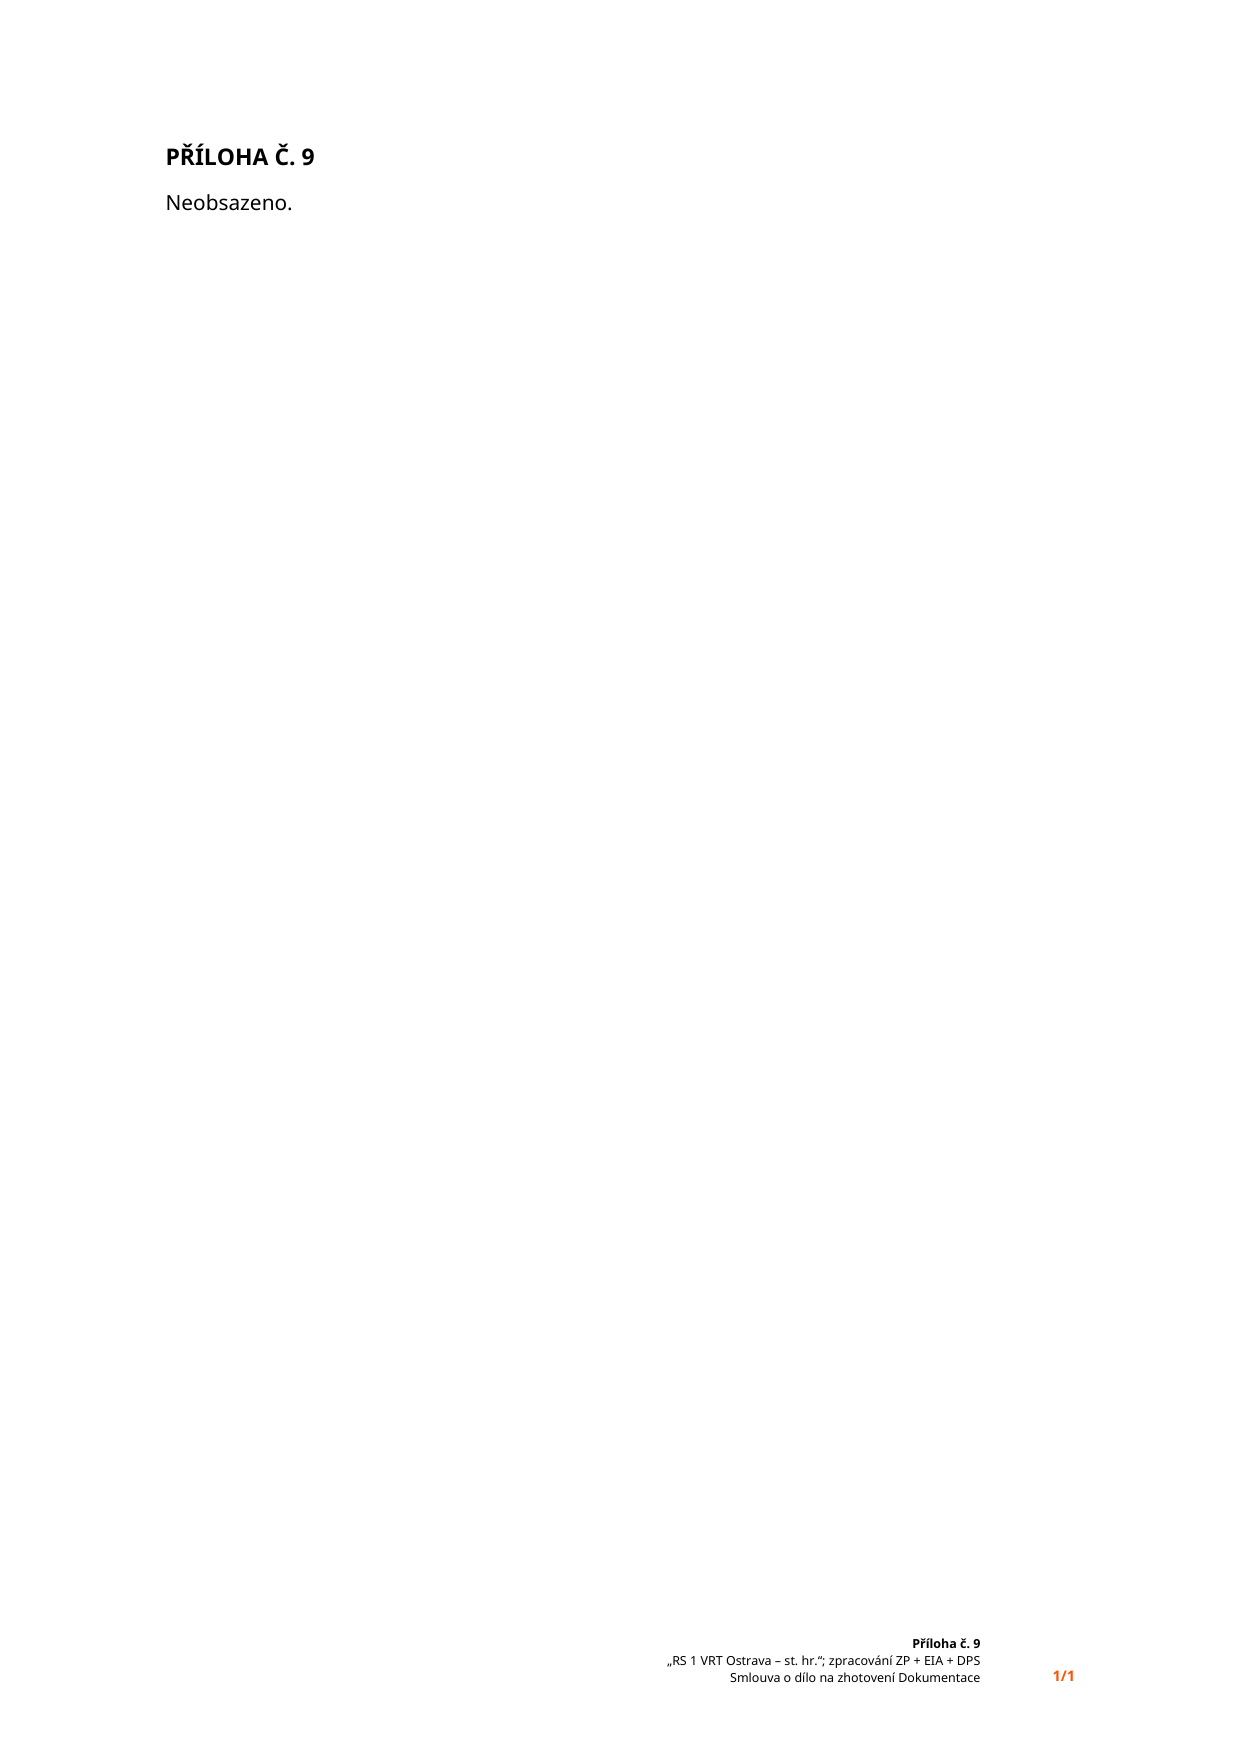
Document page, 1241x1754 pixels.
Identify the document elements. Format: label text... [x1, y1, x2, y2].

text Příloha č. 9 [165, 141, 1075, 173]
text Neobsazeno. [165, 188, 1075, 217]
